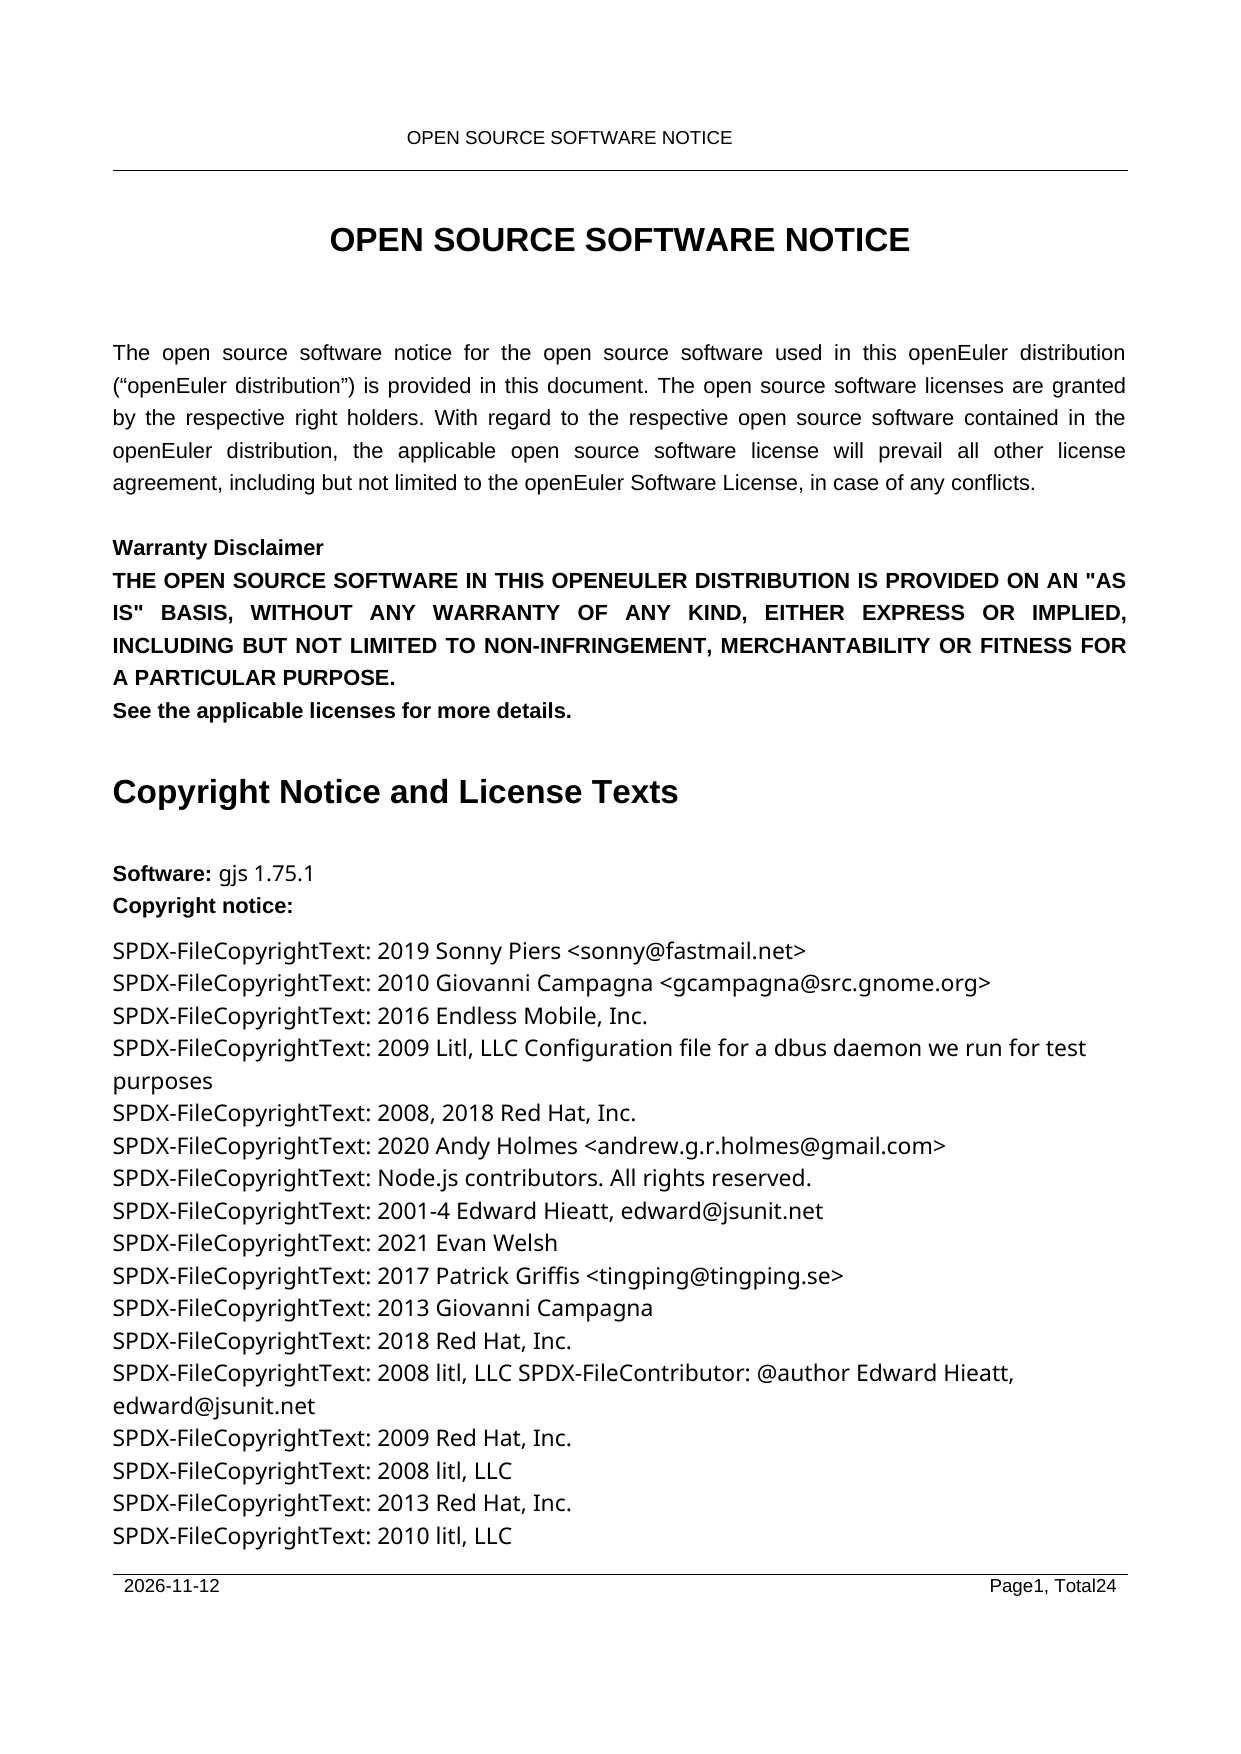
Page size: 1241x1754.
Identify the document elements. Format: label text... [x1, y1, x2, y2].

text OPEN SOURCE SOFTWARE NOTICE [112, 206, 1128, 271]
text The open source software notice for the open source software used in this openEuler distribution (“openEuler distribution”) is provided in this document. The open source software licenses are granted by the respective right holders. With regard to the respective open source software contained in the openEuler distribution, the applicable open source software license will prevail all other license agreement, including but not limited to the openEuler Software License, in case of any conflicts. [112, 336, 1128, 499]
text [112, 934, 1128, 1551]
text Copyright Notice and License Texts [112, 759, 1128, 824]
text Warranty Disclaimer [112, 531, 1128, 564]
text THE OPEN SOURCE SOFTWARE IN THIS OPENEULER DISTRIBUTION IS PROVIDED ON AN "AS IS" BASIS, WITHOUT ANY WARRANTY OF ANY KIND, EITHER EXPRESS OR IMPLIED, INCLUDING BUT NOT LIMITED TO NON-INFRINGEMENT, MERCHANTABILITY OR FITNESS FOR A PARTICULAR PURPOSE. See the applicable licenses for more details. [112, 564, 1128, 726]
title Software: gjs 1.75.1 [112, 856, 1128, 889]
text Copyright notice: [112, 889, 1128, 921]
